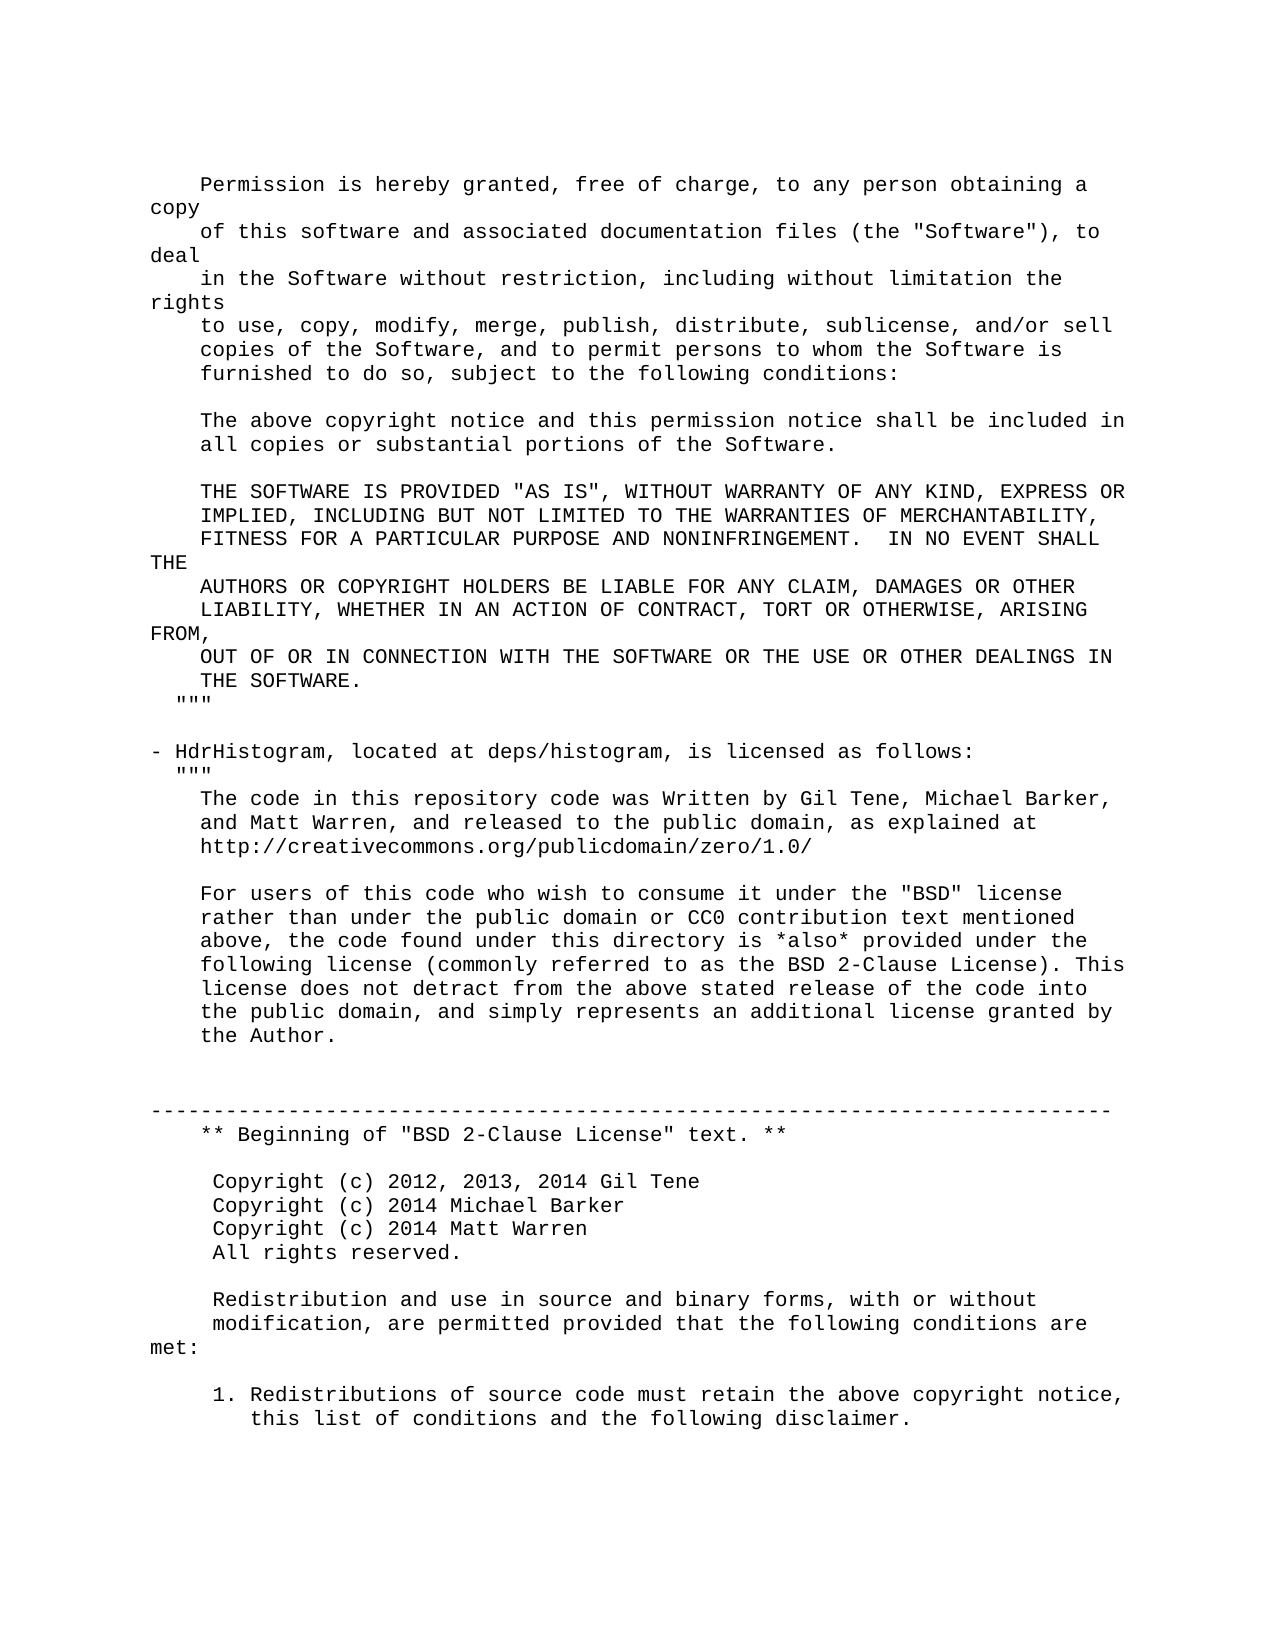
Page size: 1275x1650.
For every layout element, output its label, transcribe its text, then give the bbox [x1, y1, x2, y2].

text Copyright (c) 2014 Michael Barker [150, 1195, 1125, 1218]
text to use, copy, modify, merge, publish, distribute, sublicense, and/or sell [150, 316, 1125, 339]
text For users of this code who wish to consume it under the "BSD" license [150, 883, 1125, 907]
text FITNESS FOR A PARTICULAR PURPOSE AND NONINFRINGEMENT. IN NO EVENT SHALL THE [150, 528, 1125, 576]
text of this software and associated documentation files (the "Software"), to deal [150, 221, 1125, 268]
text THE SOFTWARE. [150, 670, 1125, 694]
text AUTHORS OR COPYRIGHT HOLDERS BE LIABLE FOR ANY CLAIM, DAMAGES OR OTHER [150, 576, 1125, 599]
text - HdrHistogram, located at deps/histogram, is licensed as follows: [150, 741, 1125, 765]
text The code in this repository code was Written by Gil Tene, Michael Barker, [150, 788, 1125, 812]
text ----------------------------------------------------------------------------- [150, 1072, 1125, 1124]
text furnished to do so, subject to the following conditions: [150, 363, 1125, 386]
text Permission is hereby granted, free of charge, to any person obtaining a copy [150, 174, 1125, 221]
text the Author. [150, 1025, 1125, 1048]
text and Matt Warren, and released to the public domain, as explained at [150, 812, 1125, 836]
text ** Beginning of "BSD 2-Clause License" text. ** [150, 1124, 1125, 1147]
text in the Software without restriction, including without limitation the rights [150, 268, 1125, 316]
text """ [150, 765, 1125, 788]
text rather than under the public domain or CC0 contribution text mentioned [150, 907, 1125, 930]
text the public domain, and simply represents an additional license granted by [150, 1001, 1125, 1025]
text """ [150, 694, 1125, 717]
text modification, are permitted provided that the following conditions are met: [150, 1313, 1125, 1360]
text license does not detract from the above stated release of the code into [150, 978, 1125, 1001]
text http://creativecommons.org/publicdomain/zero/1.0/ [150, 836, 1125, 859]
text above, the code found under this directory is *also* provided under the [150, 930, 1125, 954]
text 1. Redistributions of source code must retain the above copyright notice, [150, 1384, 1125, 1408]
text Copyright (c) 2014 Matt Warren [150, 1218, 1125, 1242]
text OUT OF OR IN CONNECTION WITH THE SOFTWARE OR THE USE OR OTHER DEALINGS IN [150, 647, 1125, 670]
text THE SOFTWARE IS PROVIDED "AS IS", WITHOUT WARRANTY OF ANY KIND, EXPRESS OR [150, 481, 1125, 505]
text IMPLIED, INCLUDING BUT NOT LIMITED TO THE WARRANTIES OF MERCHANTABILITY, [150, 505, 1125, 528]
text Copyright (c) 2012, 2013, 2014 Gil Tene [150, 1171, 1125, 1195]
text Redistribution and use in source and binary forms, with or without [150, 1289, 1125, 1313]
text All rights reserved. [150, 1242, 1125, 1266]
text this list of conditions and the following disclaimer. [150, 1408, 1125, 1431]
text LIABILITY, WHETHER IN AN ACTION OF CONTRACT, TORT OR OTHERWISE, ARISING FROM, [150, 599, 1125, 647]
text copies of the Software, and to permit persons to whom the Software is [150, 339, 1125, 363]
text following license (commonly referred to as the BSD 2-Clause License). This [150, 954, 1125, 978]
text The above copyright notice and this permission notice shall be included in [150, 410, 1125, 434]
text all copies or substantial portions of the Software. [150, 434, 1125, 457]
